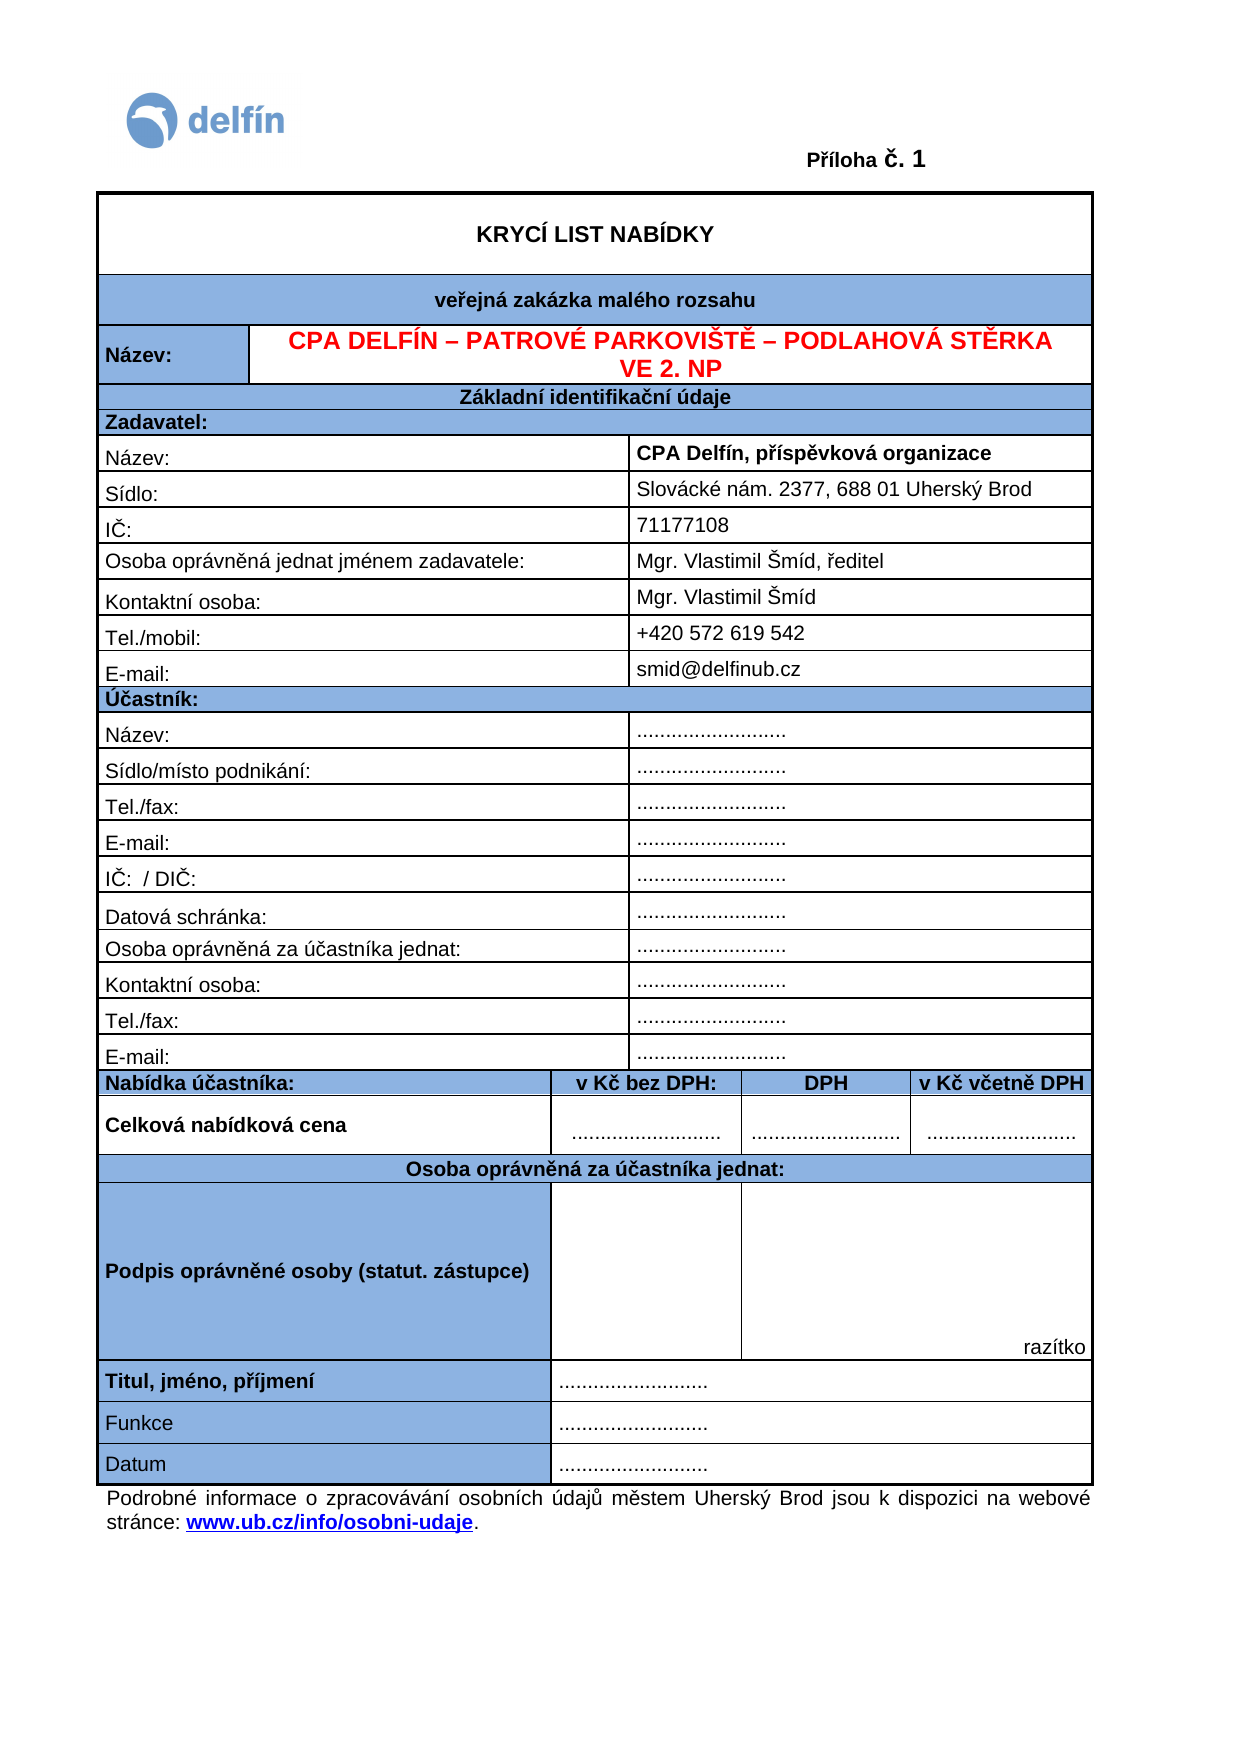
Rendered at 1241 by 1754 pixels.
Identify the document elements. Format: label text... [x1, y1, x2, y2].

text Podrobné informace o zpracovávání osobních údajů městem Uherský Brod jsou k dispozici na webové stránce: www.ub.cz/info/osobni-udaje. [106, 1486, 1092, 1534]
table_cell Sídlo/místo podnikání: [99, 749, 628, 783]
table_cell 71177108 [630, 508, 1091, 542]
table_cell .......................... [552, 1096, 741, 1154]
table_cell Název: [99, 436, 628, 470]
table_cell Funkce [99, 1402, 550, 1443]
table_cell CPA Delfín, příspěvková organizace [630, 436, 1091, 470]
table_cell Kontaktní osoba: [99, 580, 628, 614]
table_cell smid@delfinub.cz [630, 651, 1091, 686]
table_cell Titul, jméno, příjmení [99, 1361, 550, 1401]
table_cell Tel./fax: [99, 999, 628, 1033]
table_cell Název: [99, 326, 248, 383]
table_cell IČ: / DIČ: [99, 857, 628, 891]
table_cell .......................... [552, 1444, 1091, 1483]
table_cell Osoba oprávněná jednat jménem zadavatele: [99, 544, 628, 578]
table_cell .......................... [630, 1035, 1091, 1069]
table_cell Tel./mobil: [99, 616, 628, 650]
table_cell .......................... [630, 821, 1091, 855]
table_cell .......................... [630, 893, 1091, 928]
table_cell Slovácké nám. 2377, 688 01 Uherský Brod [630, 472, 1091, 506]
table_cell .......................... [630, 999, 1091, 1033]
table_cell v Kč bez DPH: [552, 1071, 741, 1094]
table_cell cpa delfín – patrové parkoviště – podlahová stěrka ve 2. NP [250, 326, 1091, 383]
table_cell Účastník: [99, 687, 1091, 711]
table_cell [552, 1183, 741, 1359]
table_cell .......................... [552, 1402, 1091, 1443]
table_cell Název: [99, 713, 628, 747]
table_cell E-mail: [99, 1035, 628, 1069]
table_cell .......................... [630, 930, 1091, 961]
table_cell veřejná zakázka malého rozsahu [99, 275, 1091, 324]
table_cell Kontaktní osoba: [99, 963, 628, 997]
table_cell .......................... [630, 749, 1091, 783]
table_cell Celková nabídková cena [99, 1096, 550, 1154]
table_cell Osoba oprávněná za účastníka jednat: [99, 930, 628, 961]
table_cell Mgr. Vlastimil Šmíd, ředitel [630, 544, 1091, 578]
table_cell .......................... [630, 713, 1091, 747]
table_cell Mgr. Vlastimil Šmíd [630, 580, 1091, 614]
picture [106, 73, 304, 168]
table_cell E-mail: [99, 821, 628, 855]
table_cell DPH [742, 1071, 910, 1094]
table_cell E-mail: [99, 651, 628, 686]
table_cell Osoba oprávněná za účastníka jednat: [99, 1155, 1091, 1182]
table_cell .......................... [630, 785, 1091, 819]
table_cell Datum [99, 1444, 550, 1483]
table_cell .......................... [630, 857, 1091, 891]
table_cell Nabídka účastníka: [99, 1071, 550, 1094]
table_cell Podpis oprávněné osoby (statut. zástupce) [99, 1183, 550, 1359]
table_cell Tel./fax: [99, 785, 628, 819]
table_cell Základní identifikační údaje [99, 385, 1091, 409]
table_cell .......................... [911, 1096, 1091, 1154]
table_cell .......................... [742, 1096, 910, 1154]
table_cell Datová schránka: [99, 893, 628, 928]
table_cell Sídlo: [99, 472, 628, 506]
table_cell IČ: [99, 508, 628, 542]
table_cell v Kč včetně DPH [911, 1071, 1091, 1094]
table_cell +420 572 619 542 [630, 616, 1091, 650]
table_cell .......................... [552, 1361, 1091, 1401]
table_cell Zadavatel: [99, 410, 1091, 434]
table_cell razítko [742, 1183, 1091, 1359]
table_header KRYCÍ LIST NABÍDKY [99, 195, 1091, 273]
table_cell .......................... [630, 963, 1091, 997]
